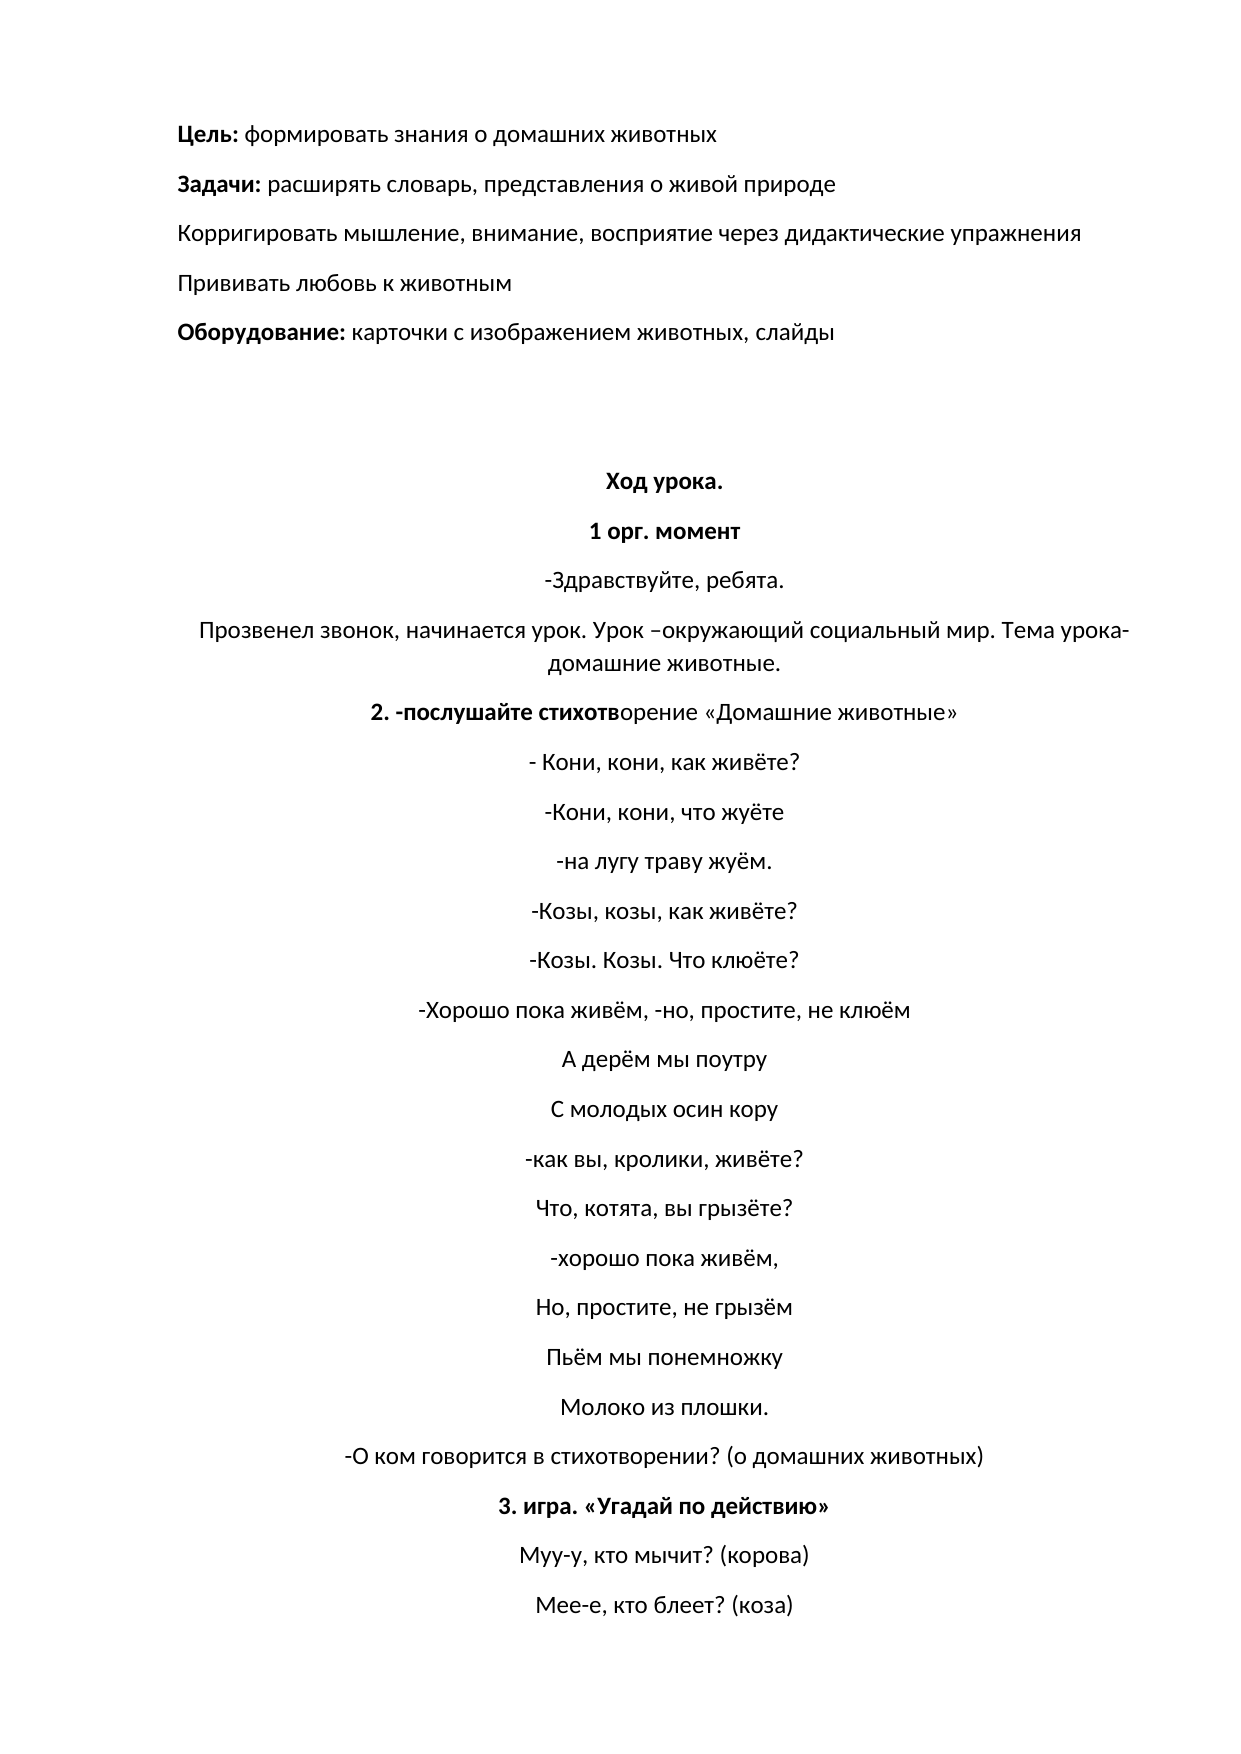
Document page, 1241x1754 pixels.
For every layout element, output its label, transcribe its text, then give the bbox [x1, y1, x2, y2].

text 2. -послушайте стихотворение «Домашние животные» [177, 696, 1152, 727]
text Прививать любовь к животным [177, 267, 1152, 297]
text -Хорошо пока живём, -но, простите, не клюём [177, 994, 1152, 1024]
text -на лугу траву жуём. [177, 845, 1152, 876]
text -О ком говорится в стихотворении? (о домашних животных) [177, 1440, 1152, 1471]
text -Кони, кони, что жуёте [177, 796, 1152, 826]
text Оборудование: карточки с изображением животных, слайды [177, 316, 1152, 347]
text Ход урока. [177, 465, 1152, 496]
text 1 орг. момент [177, 515, 1152, 545]
text Что, котята, вы грызёте? [177, 1192, 1152, 1223]
text А дерём мы поутру [177, 1043, 1152, 1074]
text -как вы, кролики, живёте? [177, 1143, 1152, 1173]
text Цель: формировать знания о домашних животных [177, 118, 1152, 149]
text Мее-е, кто блеет? (коза) [177, 1589, 1152, 1619]
text С молодых осин кору [177, 1093, 1152, 1124]
text -хорошо пока живём, [177, 1242, 1152, 1272]
text Пьём мы понемножку [177, 1341, 1152, 1372]
text Задачи: расширять словарь, представления о живой природе [177, 168, 1152, 198]
text -Здравствуйте, ребята. [177, 564, 1152, 595]
text Молоко из плошки. [177, 1391, 1152, 1421]
text -Козы, козы, как живёте? [177, 895, 1152, 925]
text -Козы. Козы. Что клюёте? [177, 944, 1152, 975]
text Но, простите, не грызём [177, 1291, 1152, 1322]
text - Кони, кони, как живёте? [177, 746, 1152, 777]
text 3. игра. «Угадай по действию» [177, 1490, 1152, 1520]
text Муу-у, кто мычит? (корова) [177, 1539, 1152, 1570]
text Прозвенел звонок, начинается урок. Урок –окружающий социальный мир. Тема урока- домашние животные. [177, 614, 1152, 677]
text Корригировать мышление, внимание, восприятие через дидактические упражнения [177, 217, 1152, 248]
